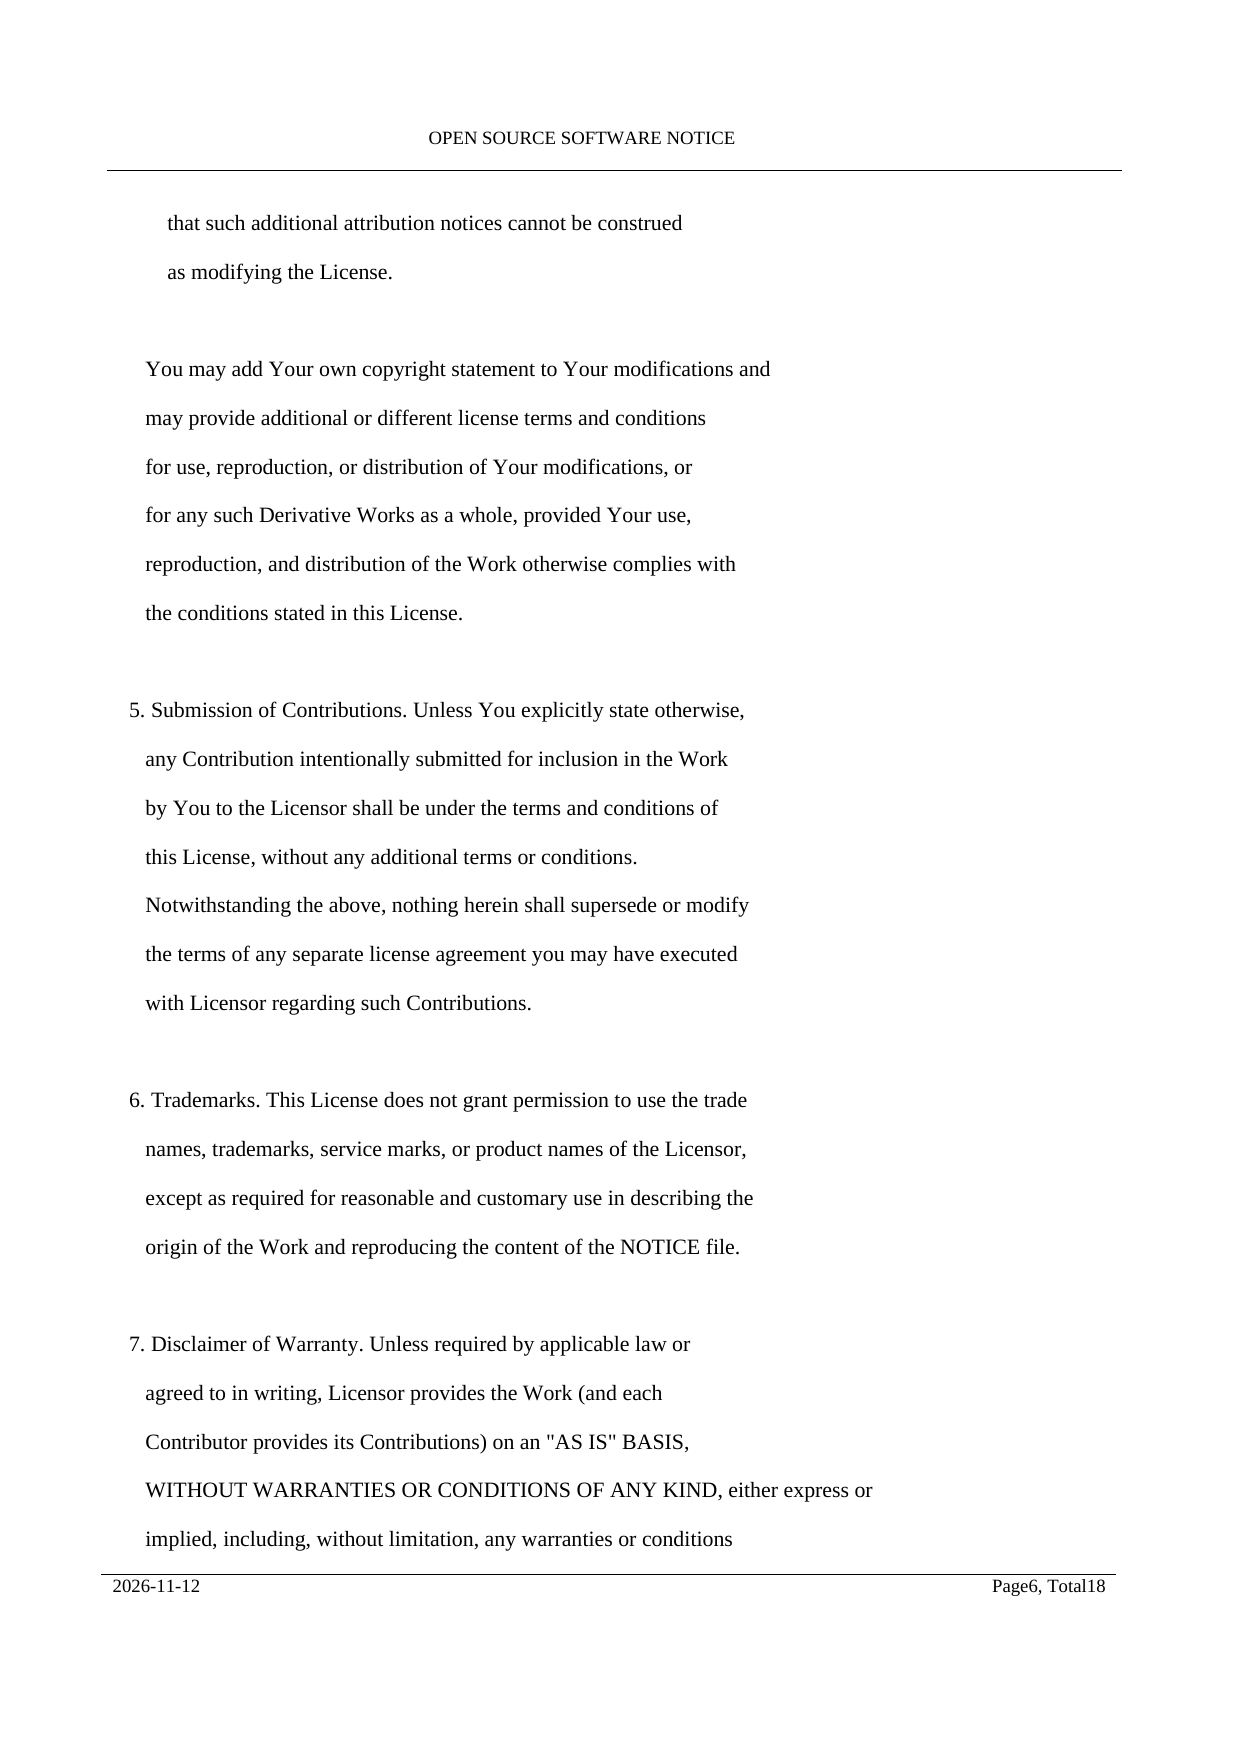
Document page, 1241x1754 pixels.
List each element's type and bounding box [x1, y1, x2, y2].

text [112, 206, 1128, 1555]
